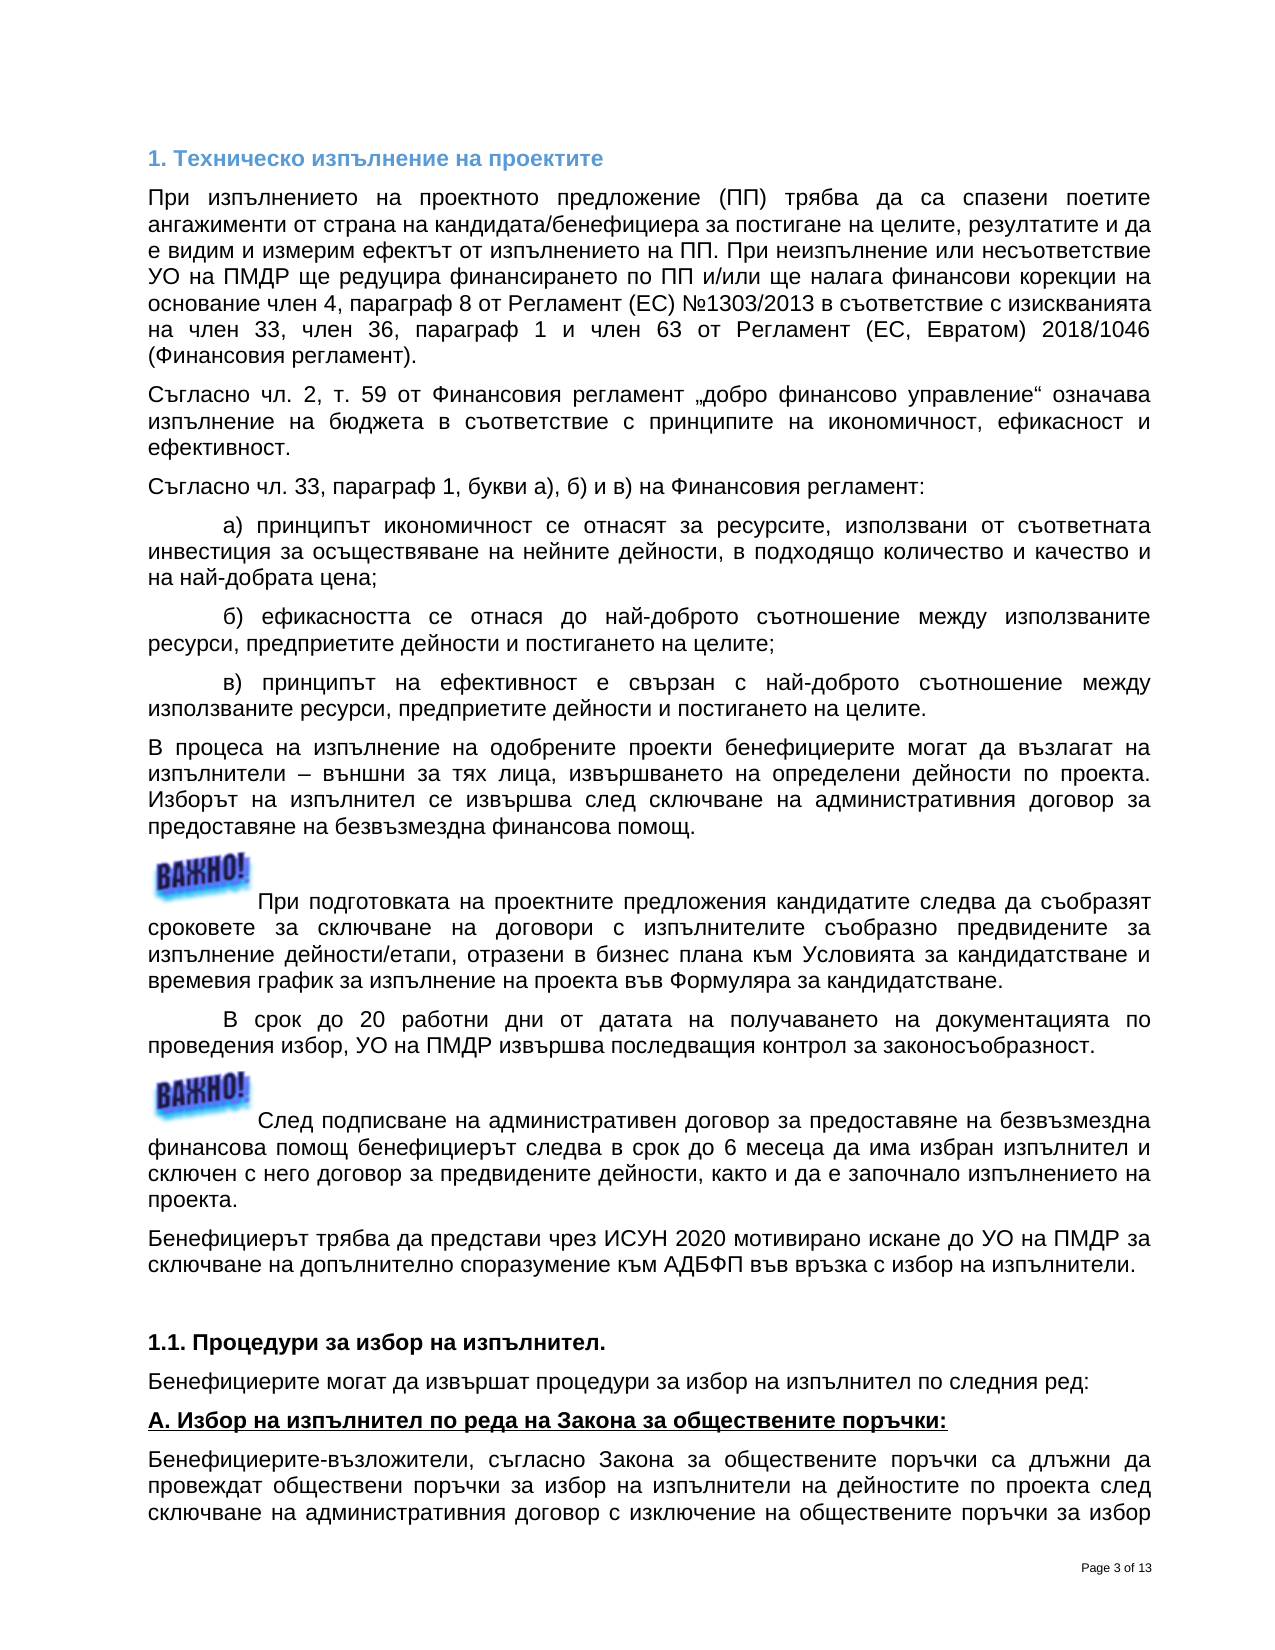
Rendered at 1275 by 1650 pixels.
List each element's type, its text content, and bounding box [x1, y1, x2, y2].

text При изпълнението на проектното предложение (ПП) трябва да са спазени поетите ангажименти от страна на кандидата/бенефициера за постигане на целите, резултатите и да е видим и измерим ефектът от изпълнението на ПП. При неизпълнение или несъответствие УО на ПМДР ще редуцира финансирането по ПП и/или ще налага финансови корекции на основание член 4, параграф 8 от Регламент (ЕС) №1303/2013 в съответствие с изискванията на член 33, член 36, параграф 1 и член 63 от Регламент (ЕС, Евратом) 2018/1046 (Финансовия регламент). [148, 184, 1152, 369]
text А. Избор на изпълнител по реда на Закона за обществените поръчки: [148, 1407, 1152, 1433]
text След подписване на административен договор за предоставяне на безвъзмездна финансова помощ бенефициерът следва в срок до 6 месеца да има избран изпълнител и сключен с него договор за предвидените дейности, както и да е започнало изпълнението на проекта. [148, 1071, 1152, 1213]
text б) ефикасността се отнася до най-доброто съотношение между използваните ресурси, предприетите дейности и постигането на целите; [148, 603, 1152, 656]
text 1. Техническо изпълнение на проектите [148, 145, 1152, 172]
text Бенефициерите могат да извършат процедури за избор на изпълнител по следния ред: [148, 1368, 1152, 1394]
picture [147, 1071, 258, 1129]
text При подготовката на проектните предложения кандидатите следва да съобразят сроковете за сключване на договори с изпълнителите съобразно предвидените за изпълнение дейности/етапи, отразени в бизнес плана към Условията за кандидатстване и времевия график за изпълнение на проекта във Формуляра за кандидатстване. [148, 852, 1152, 993]
text Бенефициерът трябва да представи чрез ИСУН 2020 мотивирано искане до УО на ПМДР за сключване на допълнително споразумение към АДБФП във връзка с избор на изпълнители. [148, 1225, 1152, 1278]
text В процеса на изпълнение на одобрените проекти бенефициерите могат да възлагат на изпълнители – външни за тях лица, извършването на определени дейности по проекта. Изборът на изпълнител се извършва след сключване на административния договор за предоставяне на безвъзмездна финансова помощ. [148, 734, 1152, 839]
text 1.1. Процедури за избор на изпълнител. [148, 1329, 1152, 1356]
picture [147, 851, 258, 910]
text Съгласно чл. 2, т. 59 от Финансовия регламент „добро финансово управление“ означава изпълнение на бюджета в съответствие с принципите на икономичност, ефикасност и ефективност. [148, 381, 1152, 460]
text в) принципът на ефективност е свързан с най-доброто съотношение между използваните ресурси, предприетите дейности и постигането на целите. [148, 668, 1152, 721]
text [148, 1446, 1152, 1525]
text В срок до 20 работни дни от датата на получаването на документацията по проведения избор, УО на ПМДР извършва последващия контрол за законосъобразност. [148, 1006, 1152, 1058]
text а) принципът икономичност се отнасят за ресурсите, използвани от съответната инвестиция за осъществяване на нейните дейности, в подходящо количество и качество и на най-добрата цена; [148, 512, 1152, 591]
text Съгласно чл. 33, параграф 1, букви а), б) и в) на Финансовия регламент: [148, 473, 1152, 499]
